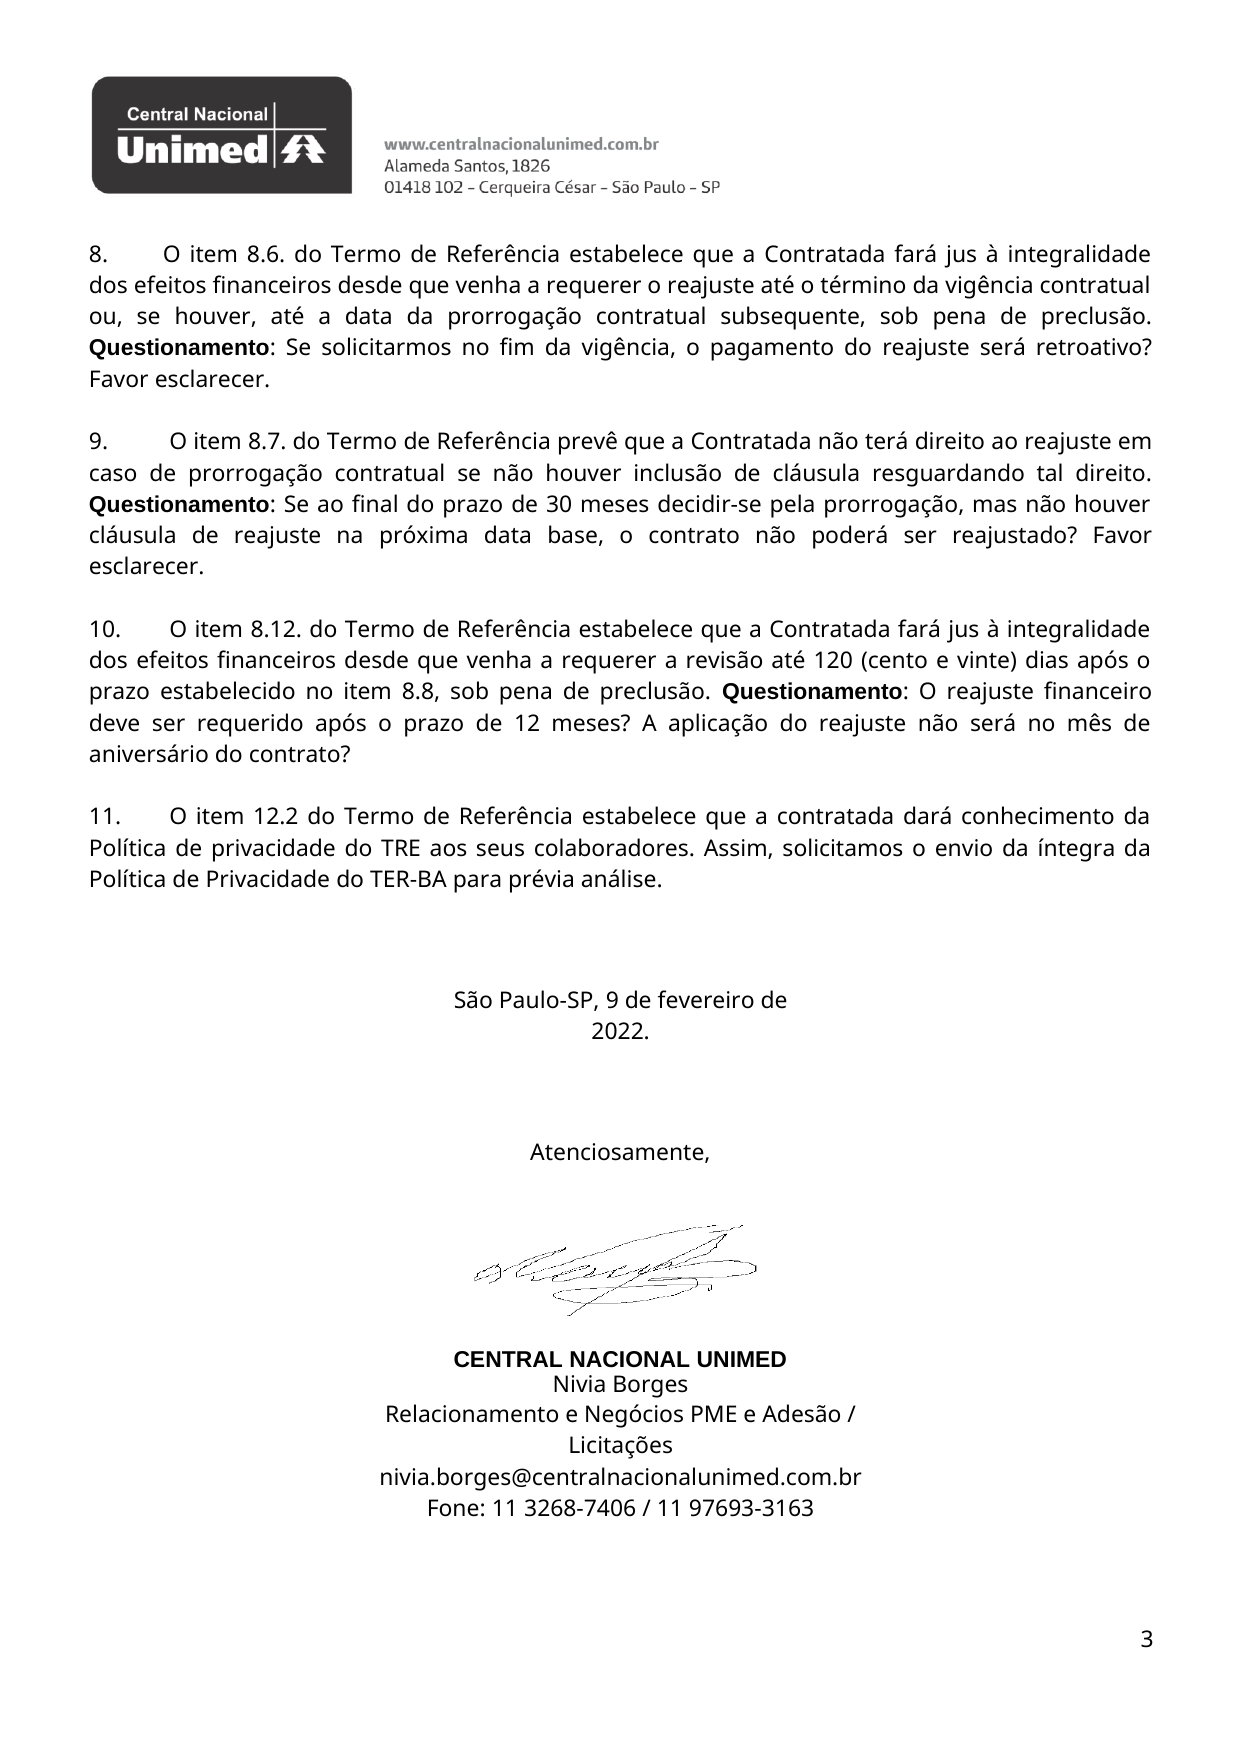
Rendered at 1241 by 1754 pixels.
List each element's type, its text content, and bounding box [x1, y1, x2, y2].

text Atenciosamente, [422, 1136, 818, 1167]
text CENTRAL NACIONAL UNIMED [422, 1346, 818, 1372]
list O item 12.2 do Termo de Referência estabelece que a contratada dará conhecimento da Política de privacidade do TRE aos seus colaboradores. Assim, solicitamos o envio da íntegra da Política de Privacidade do TER-BA para prévia análise. [89, 800, 1152, 894]
text Relacionamento e Negócios PME e Adesão / Licitações nivia.borges@centralnacionalunimed.com.br [337, 1398, 904, 1492]
list O item 8.12. do Termo de Referência estabelece que a Contratada fará jus à integralidade dos efeitos financeiros desde que venha a requerer a revisão até 120 (cento e vinte) dias após o prazo estabelecido no item 8.8, sob pena de preclusão. Questionamento: O reajuste financeiro deve ser requerido após o prazo de 12 meses? A aplicação do reajuste não será no mês de aniversário do contrato? [89, 613, 1152, 769]
picture [88, 73, 720, 197]
list O item 8.7. do Termo de Referência prevê que a Contratada não terá direito ao reajuste em caso de prorrogação contratual se não houver inclusão de cláusula resguardando tal direito. Questionamento: Se ao final do prazo de 30 meses decidir-se pela prorrogação, mas não houver cláusula de reajuste na próxima data base, o contrato não poderá ser reajustado? Favor esclarecer. [89, 425, 1152, 581]
text Nivia Borges [423, 1372, 818, 1398]
picture [474, 1225, 757, 1316]
list O item 8.6. do Termo de Referência estabelece que a Contratada fará jus à integralidade dos efeitos financeiros desde que venha a requerer o reajuste até o término da vigência contratual ou, se houver, até a data da prorrogação contratual subsequente, sob pena de preclusão. Questionamento: Se solicitarmos no fim da vigência, o pagamento do reajuste será retroativo? Favor esclarecer. [89, 237, 1152, 394]
text Fone: 11 3268-7406 / 11 97693-3163 [423, 1492, 818, 1523]
text São Paulo-SP, 9 de fevereiro de 2022. [423, 983, 818, 1046]
